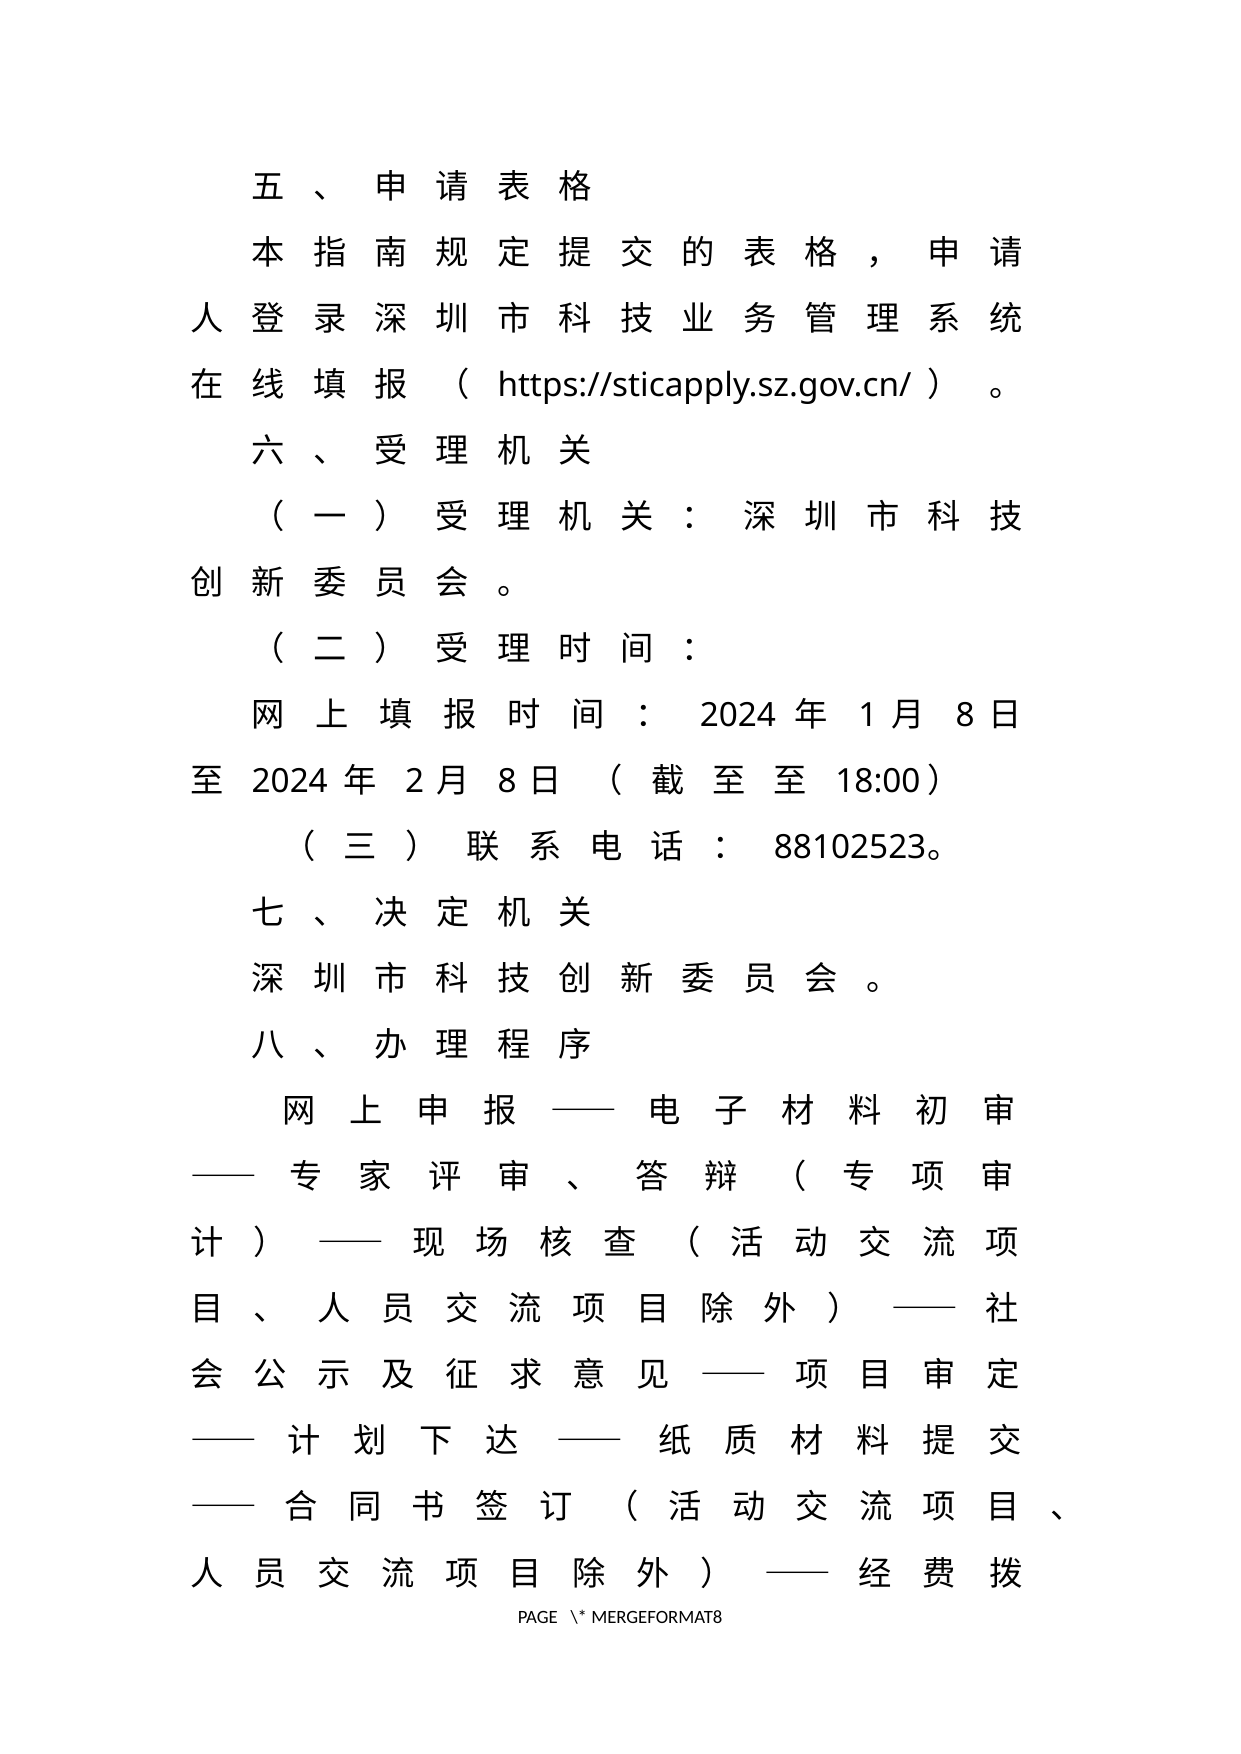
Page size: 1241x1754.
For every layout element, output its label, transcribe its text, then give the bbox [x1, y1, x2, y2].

text 七、决定机关 [190, 877, 1050, 943]
text 深圳市科技创新委员会。 [190, 943, 1050, 1009]
text 五、申请表格 [190, 151, 1050, 217]
text 八、办理程序 [190, 1009, 1050, 1075]
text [190, 1075, 1050, 1603]
text （一）受理机关：深圳市科技创新委员会。 [190, 481, 1050, 613]
text （二）受理时间： [190, 613, 1050, 679]
text （三）联系电话：88102523。 [190, 811, 1050, 877]
text 本指南规定提交的表格，申请人登录深圳市科技业务管理系统在线填报（https://sticapply.sz.gov.cn/）。 [190, 217, 1050, 415]
text 六、受理机关 [190, 415, 1050, 481]
text 网上填报时间：2024年1月8日至2024年2月8日（截至至18:00） [190, 679, 1050, 811]
